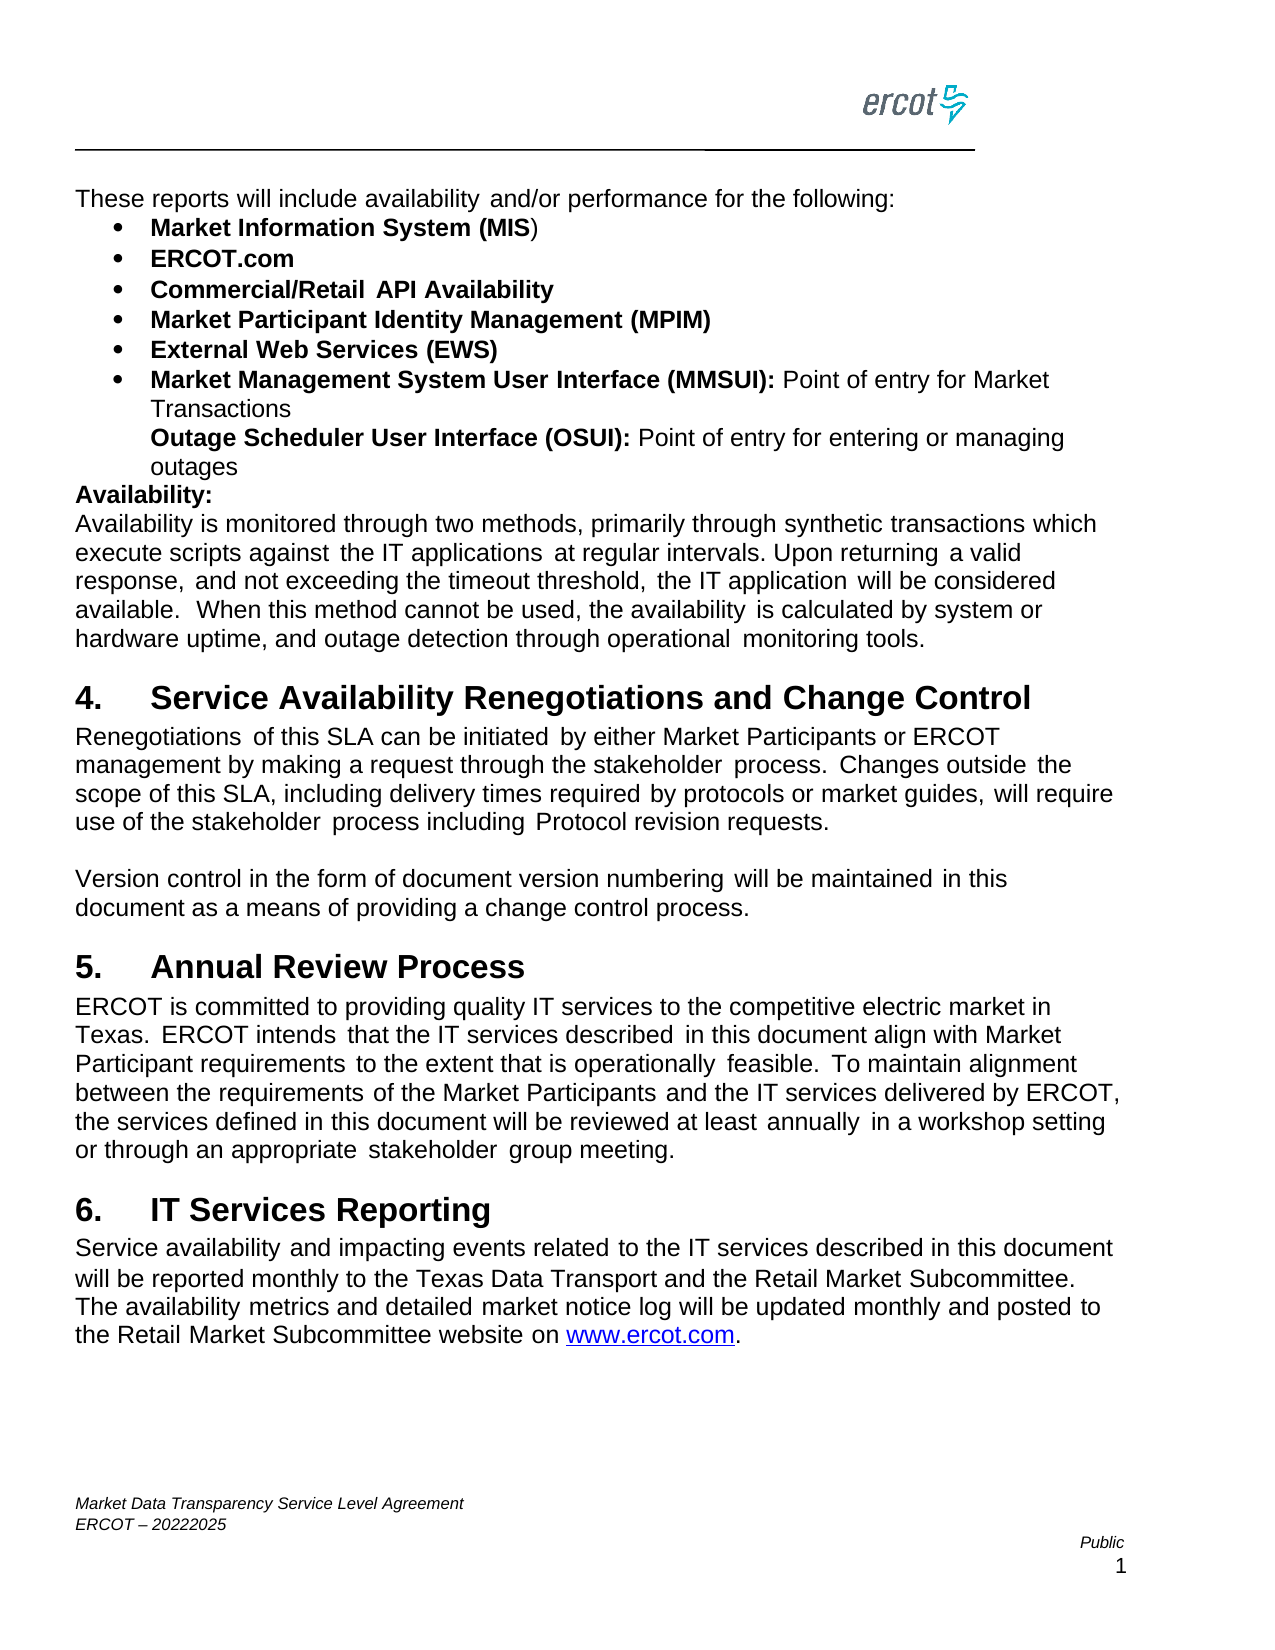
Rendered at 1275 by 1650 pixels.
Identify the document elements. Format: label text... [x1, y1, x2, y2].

subtitle ERCOT.com [113, 243, 1227, 273]
text These reports will include availability and/or performance for the following: [75, 184, 1227, 213]
text ERCOT is committed to providing quality IT services to the competitive electric market in Texas. ERCOT intends that the IT services described in this document align with Market Participant requirements to the extent that is operationally feasible. To maintain alignment between the requirements of the Market Participants and the IT services delivered by ERCOT, the services defined in this document will be reviewed at least annually in a workshop setting or through an appropriate stakeholder group meeting. [75, 991, 1123, 1164]
list IT Services Reporting [75, 1191, 1227, 1229]
text Availability is monitored through two methods, primarily through synthetic transactions which execute scripts against the IT applications at regular intervals. Upon returning a valid response, and not exceeding the timeout threshold, the IT application will be considered available. When this method cannot be used, the availability is calculated by system or hardware uptime, and outage detection through operational monitoring tools. [75, 509, 1123, 653]
subtitle Market Information System (MIS) [113, 213, 1227, 243]
text Version control in the form of document version numbering will be maintained in this document as a means of providing a change control process. [75, 865, 1123, 922]
text Service availability and impacting events related to the IT services described in this document will be reported monthly to the Texas Data Transport and the Retail Market Subcommittee. [75, 1233, 1123, 1292]
text Outage Scheduler User Interface (OSUI): Point of entry for entering or managing outages [150, 424, 1123, 480]
text the Retail Market Subcommittee website on www.ercot.com. [75, 1320, 1227, 1349]
text Renegotiations of this SLA can be initiated by either Market Participants or ERCOT management by making a request through the stakeholder process. Changes outside the scope of this SLA, including delivery times required by protocols or market guides, will require use of the stakeholder process including Protocol revision requests. [75, 723, 1123, 836]
text The availability metrics and detailed market notice log will be updated monthly and posted to [75, 1294, 1227, 1320]
list Market Management System User Interface (MMSUI): Point of entry for Market Transactions [113, 365, 1050, 423]
list Service Availability Renegotiations and Change Control [75, 678, 1227, 716]
subtitle Availability: [75, 480, 1227, 509]
subtitle Annual Review Process [75, 947, 1227, 985]
picture [863, 85, 969, 125]
subtitle Market Participant Identity Management (MPIM) [113, 305, 1227, 335]
subtitle Commercial/Retail API Availability [113, 274, 1227, 305]
subtitle External Web Services (EWS) [113, 335, 1227, 365]
